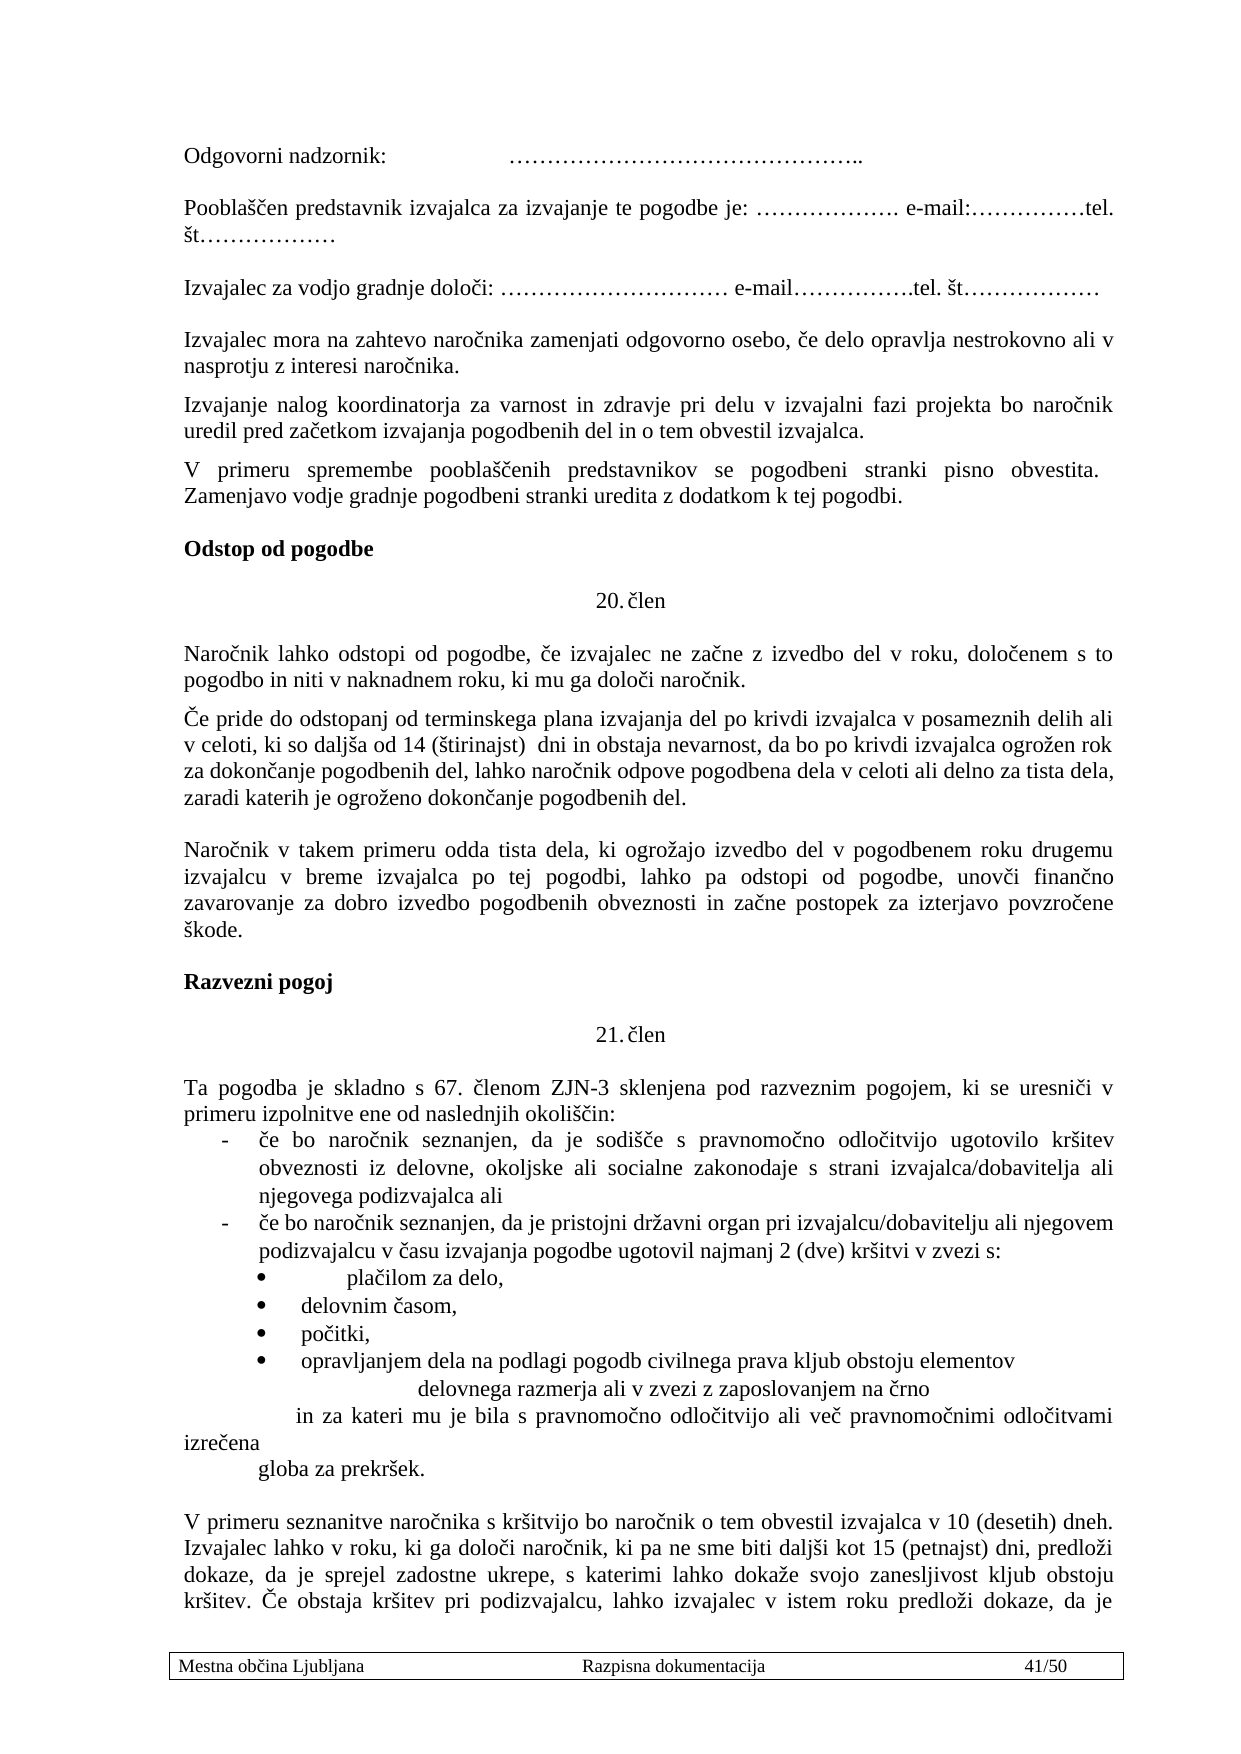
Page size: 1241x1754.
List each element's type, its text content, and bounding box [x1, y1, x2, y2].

list opravljanjem dela na podlagi pogodb civilnega prava kljub obstoju elementov [257, 1347, 1115, 1374]
list člen [146, 587, 1115, 614]
list člen [146, 1021, 1115, 1047]
text Pooblaščen predstavnik izvajalca za izvajanje te pogodbe je: ………………. e-mail:……………tel. št……………… [184, 194, 1115, 247]
text Odstop od pogodbe [184, 535, 1115, 561]
list počitki, [257, 1320, 1115, 1346]
text Izvajalec za vodjo gradnje določi: ………………………… e-mail…………….tel. št……………… [184, 273, 1115, 300]
text in za kateri mu je bila s pravnomočno odločitvijo ali več pravnomočnimi odločitvami izrečena [184, 1402, 1115, 1455]
text delovnega razmerja ali v zvezi z zaposlovanjem na črno [257, 1375, 1115, 1401]
list Razvezni pogoj [184, 968, 1100, 995]
text Naročnik lahko odstopi od pogodbe, če izvajalec ne začne z izvedbo del v roku, določenem s to pogodbo in niti v naknadnem roku, ki mu ga določi naročnik. [184, 640, 1115, 693]
text Odgovorni nadzornik: ……………………………………….. [184, 142, 1115, 168]
list Ta pogodba je skladno s 67. členom ZJN-3 sklenjena pod razveznim pogojem, ki se uresniči v primeru izpolnitve ene od naslednjih okoliščin: [184, 1074, 1115, 1126]
list delovnim časom, [257, 1292, 1115, 1318]
text Naročnik v takem primeru odda tista dela, ki ogrožajo izvedbo del v pogodbenem roku drugemu izvajalcu v breme izvajalca po tej pogodbi, lahko pa odstopi od pogodbe, unovči finančno zavarovanje za dobro izvedbo pogodbenih obveznosti in začne postopek za izterjavo povzročene škode. [184, 837, 1115, 942]
text Izvajalec mora na zahtevo naročnika zamenjati odgovorno osebo, če delo opravlja nestrokovno ali v nasprotju z interesi naročnika. [184, 326, 1115, 379]
text V primeru spremembe pooblaščenih predstavnikov se pogodbeni stranki pisno obvestita. Zamenjavo vodje gradnje pogodbeni stranki uredita z dodatkom k tej pogodbi. [184, 456, 1100, 508]
list če bo naročnik seznanjen, da je pristojni državni organ pri izvajalcu/dobavitelju ali njegovem podizvajalcu v času izvajanja pogodbe ugotovil najmanj 2 (dve) kršitvi v zvezi s: [221, 1209, 1115, 1263]
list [184, 1508, 1115, 1613]
text globa za prekršek. [184, 1455, 1115, 1482]
text Izvajanje nalog koordinatorja za varnost in zdravje pri delu v izvajalni fazi projekta bo naročnik uredil pred začetkom izvajanja pogodbenih del in o tem obvestil izvajalca. [184, 391, 1115, 444]
list če bo naročnik seznanjen, da je sodišče s pravnomočno odločitvijo ugotovilo kršitev obveznosti iz delovne, okoljske ali socialne zakonodaje s strani izvajalca/dobavitelja ali njegovega podizvajalca ali [221, 1126, 1115, 1208]
text Če pride do odstopanj od terminskega plana izvajanja del po krivdi izvajalca v posameznih delih ali v celoti, ki so daljša od 14 (štirinajst) dni in obstaja nevarnost, da bo po krivdi izvajalca ogrožen rok za dokončanje pogodbenih del, lahko naročnik odpove pogodbena dela v celoti ali delno za tista dela, zaradi katerih je ogroženo dokončanje pogodbenih del. [184, 705, 1115, 810]
list plačilom za delo, [257, 1264, 1115, 1291]
